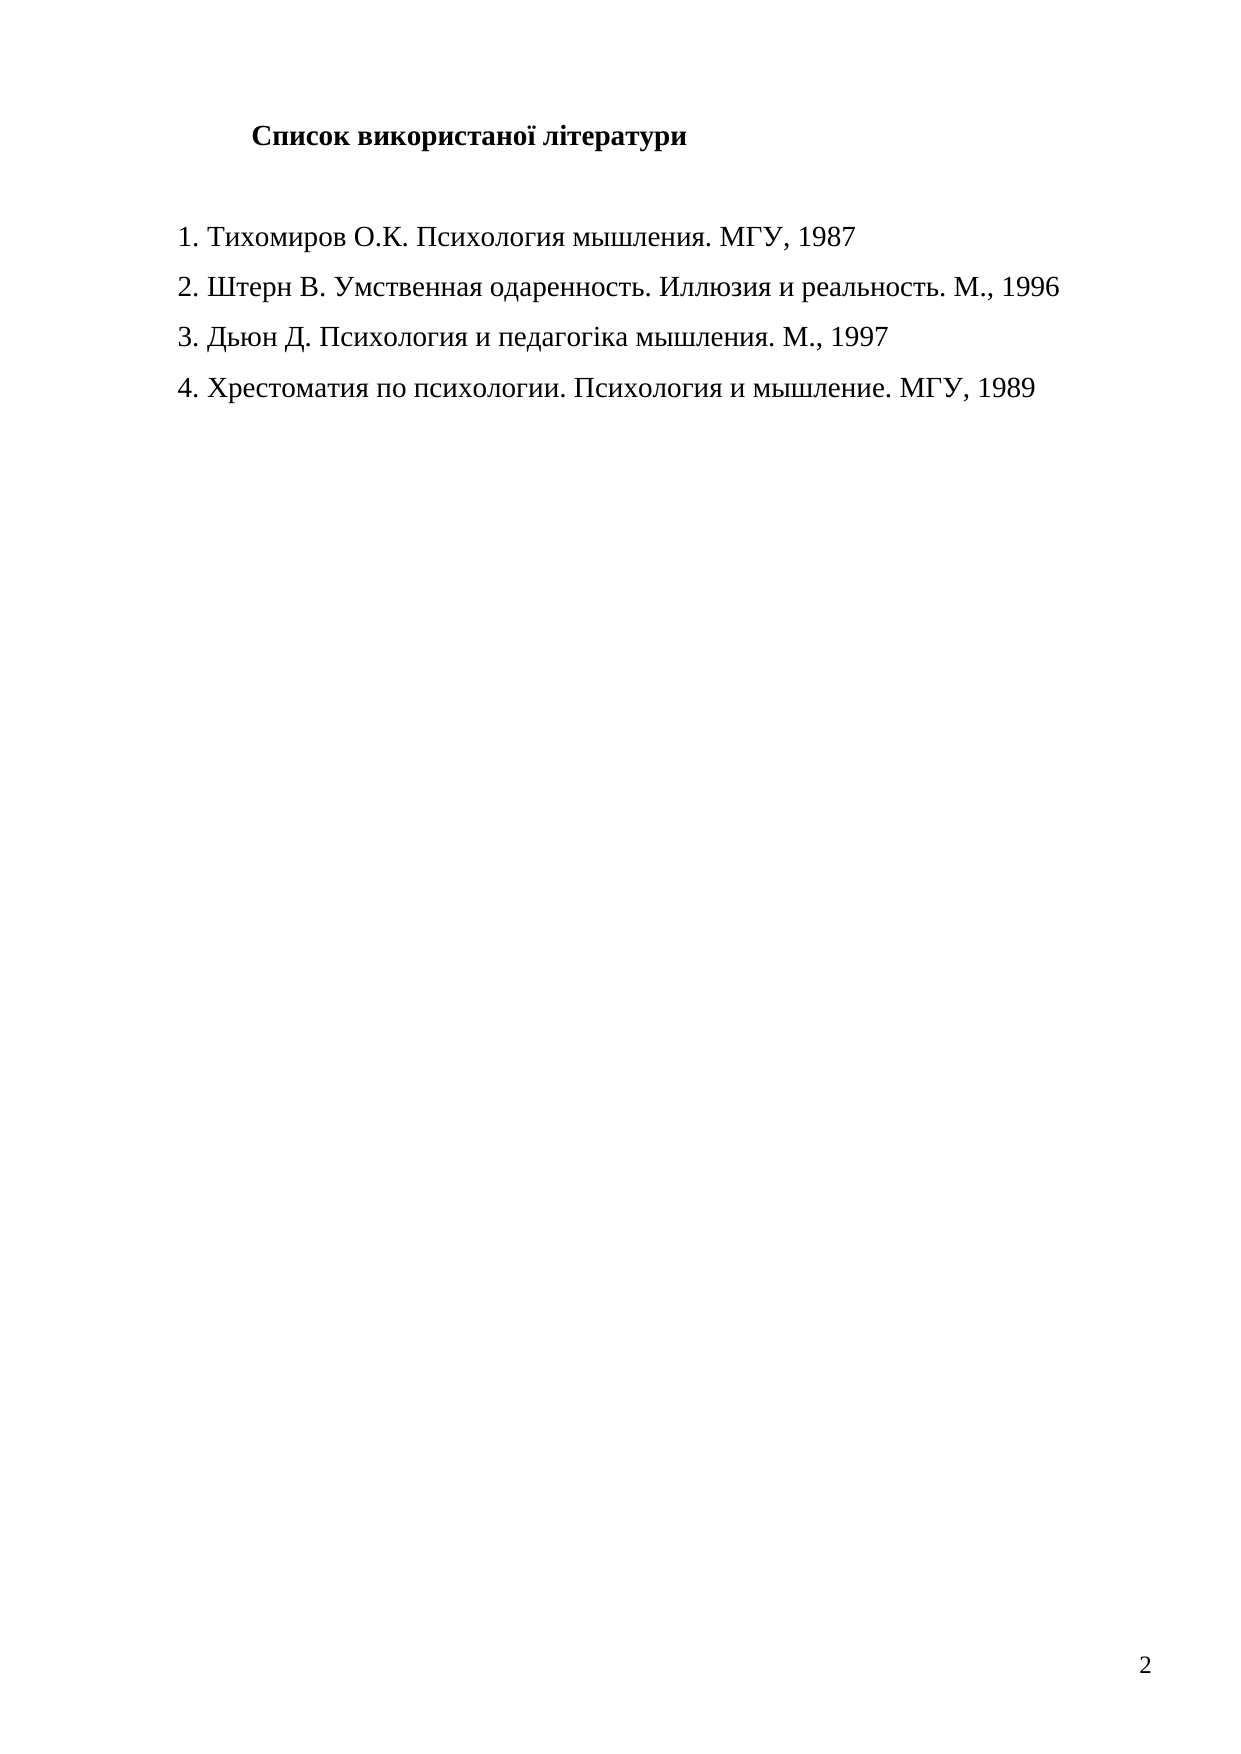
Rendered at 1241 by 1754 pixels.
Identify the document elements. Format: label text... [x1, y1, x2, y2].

list Хрестоматия по психологии. Психология и мышление. МГУ, 1989 [177, 370, 1152, 403]
list Тихомиров О.К. Психология мышления. МГУ, 1987 [177, 219, 1152, 252]
list Дьюн Д. Психология и педагогіка мышления. М., 1997 [177, 319, 1152, 353]
list Штерн В. Умственная одаренность. Иллюзия и реальность. М., 1996 [177, 269, 1152, 303]
text Список використаної літератури [177, 118, 1152, 152]
